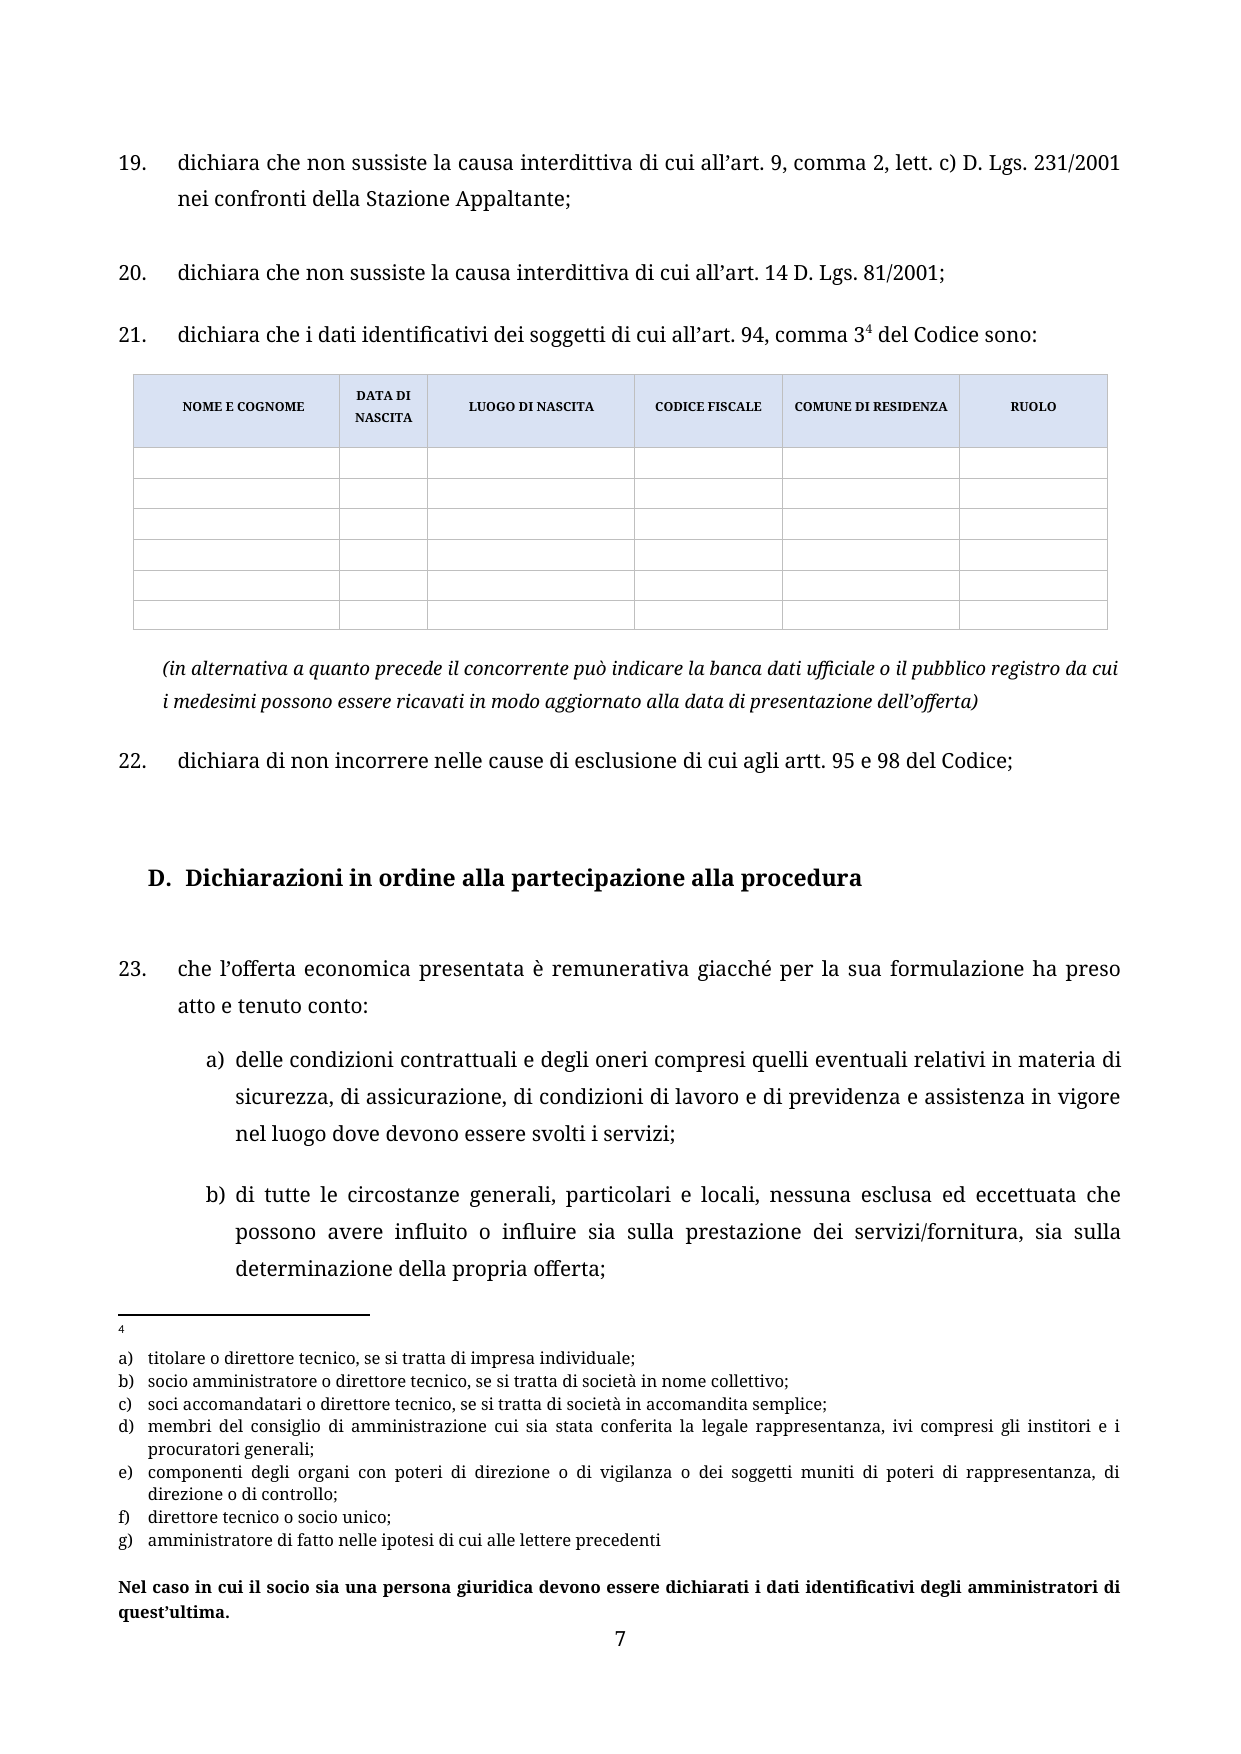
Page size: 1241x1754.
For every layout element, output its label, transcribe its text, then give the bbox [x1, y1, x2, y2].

list Dichiarazioni in ordine alla partecipazione alla procedura [148, 862, 1122, 893]
table_cell [783, 540, 959, 570]
table_cell [340, 571, 427, 599]
list dichiara che i dati identificativi dei soggetti di cui all’art. 94, comma 3 del Codice sono: [118, 320, 1122, 348]
table_cell [340, 601, 427, 629]
table_cell [783, 601, 959, 629]
table_cell [134, 601, 339, 629]
table_cell [960, 448, 1107, 478]
table_cell [635, 448, 782, 478]
table_cell [428, 540, 634, 570]
table_cell [635, 540, 782, 570]
table_cell [783, 479, 959, 508]
table_header RUOLO [960, 375, 1107, 447]
table_cell [134, 479, 339, 508]
table_cell [134, 448, 339, 478]
table_cell [635, 601, 782, 629]
table_cell [428, 571, 634, 599]
table_cell [340, 479, 427, 508]
table_cell [635, 479, 782, 508]
table_cell [960, 509, 1107, 539]
table_header NOME E COGNOME [134, 375, 339, 447]
table_header DATA DI NASCITA [340, 375, 427, 447]
table_cell [635, 571, 782, 599]
table_cell [960, 571, 1107, 599]
table_cell [960, 540, 1107, 570]
table_cell [428, 601, 634, 629]
table_cell [783, 509, 959, 539]
table_header CODICE FISCALE [635, 375, 782, 447]
table_header LUOGO DI NASCITA [428, 375, 634, 447]
table_cell [340, 509, 427, 539]
table_cell [340, 540, 427, 570]
list (in alternativa a quanto precede il concorrente può indicare la banca dati ufficiale o il pubblico registro da cui i medesimi possono essere ricavati in modo aggiornato alla data di presentazione dell’offerta) [162, 655, 1122, 714]
table_cell [134, 509, 339, 539]
table_cell [635, 509, 782, 539]
list che l’offerta economica presentata è remunerativa giacché per la sua formulazione ha preso atto e tenuto conto: [118, 954, 1122, 1020]
list delle condizioni contrattuali e degli oneri compresi quelli eventuali relativi in materia di sicurezza, di assicurazione, di condizioni di lavoro e di previdenza e assistenza in vigore nel luogo dove devono essere svolti i servizi; [206, 1045, 1122, 1147]
table_cell [428, 509, 634, 539]
table_cell [428, 479, 634, 508]
table_cell [960, 601, 1107, 629]
list di tutte le circostanze generali, particolari e locali, nessuna esclusa ed eccettuata che possono avere influito o influire sia sulla prestazione dei servizi/fornitura, sia sulla determinazione della propria offerta; [206, 1181, 1122, 1283]
list dichiara che non sussiste la causa interdittiva di cui all’art. 14 D. Lgs. 81/2001; [118, 258, 1122, 287]
table_header COMUNE DI RESIDENZA [783, 375, 959, 447]
table_cell [960, 479, 1107, 508]
table_cell [134, 540, 339, 570]
table_cell [340, 448, 427, 478]
table_cell [783, 448, 959, 478]
list dichiara di non incorrere nelle cause di esclusione di cui agli artt. 95 e 98 del Codice; [118, 747, 1122, 775]
table_cell [134, 571, 339, 599]
table_cell [428, 448, 634, 478]
list dichiara che non sussiste la causa interdittiva di cui all’art. 9, comma 2, lett. c) D. Lgs. 231/2001 nei confronti della Stazione Appaltante; [118, 148, 1122, 213]
table_cell [783, 571, 959, 599]
